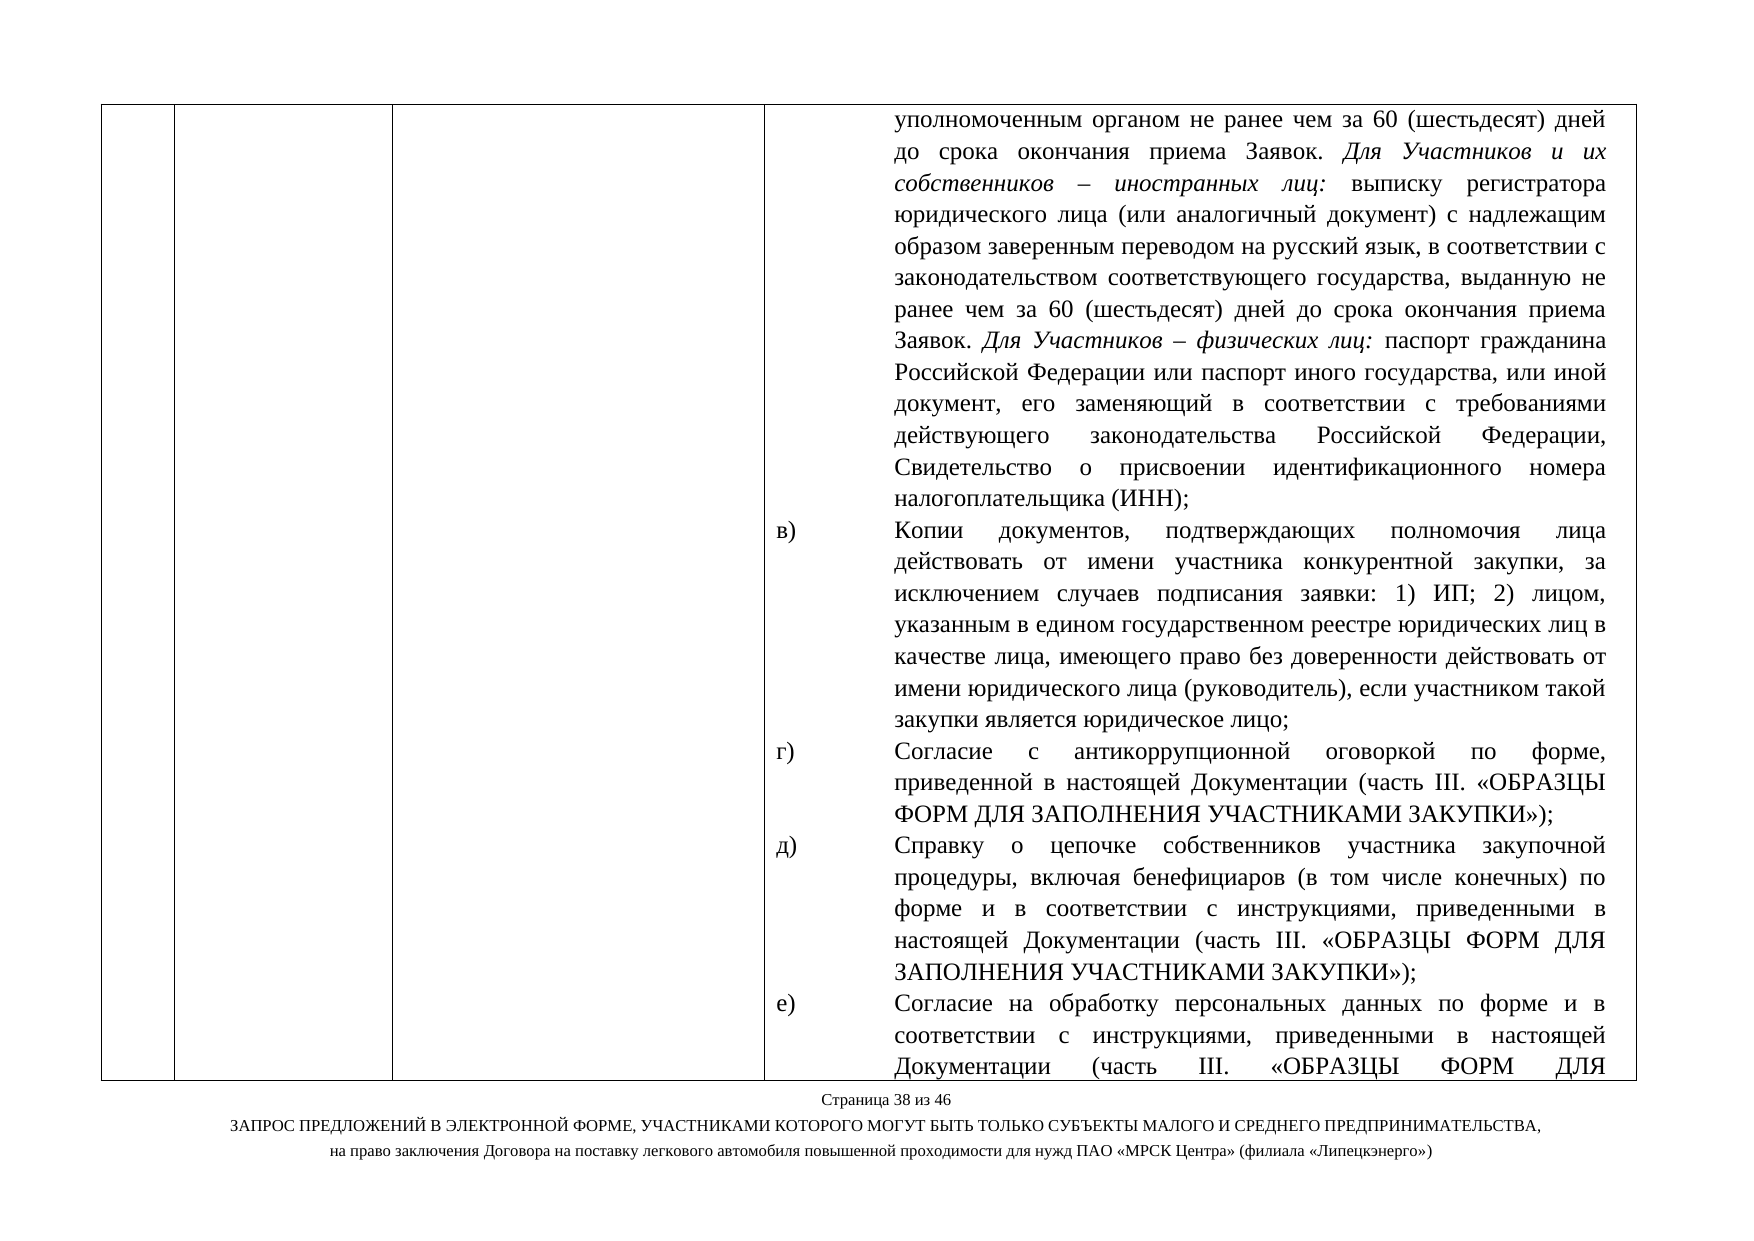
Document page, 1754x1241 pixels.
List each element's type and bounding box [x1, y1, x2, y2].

table_cell [393, 105, 764, 1080]
table_cell [175, 105, 392, 1080]
table_cell [765, 105, 1636, 1080]
table_cell [102, 105, 174, 1080]
